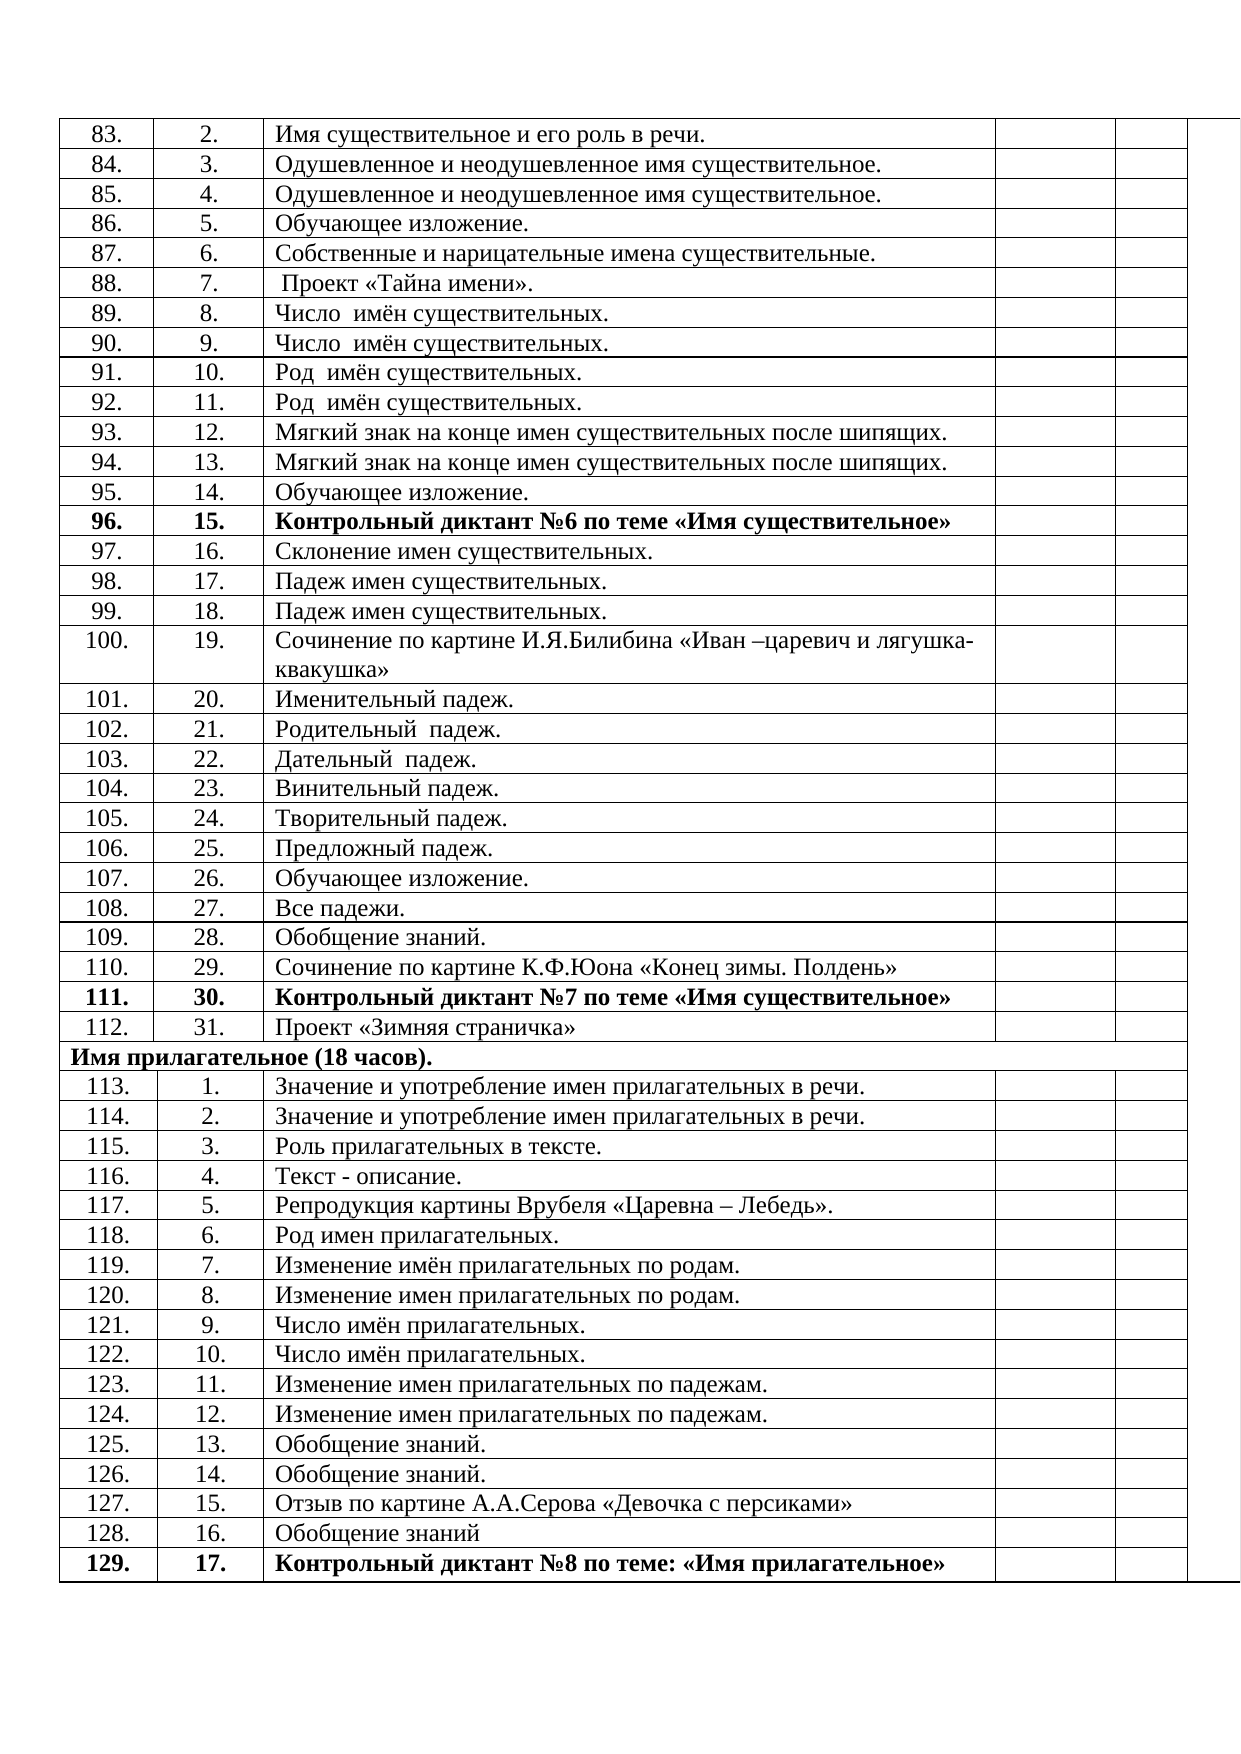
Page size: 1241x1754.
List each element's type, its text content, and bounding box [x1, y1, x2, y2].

table_cell Репродукция картины Врубеля «Царевна – Лебедь». [264, 1191, 995, 1219]
table_cell [996, 1399, 1115, 1428]
table_cell [996, 506, 1115, 535]
table_cell Обобщение знаний. [264, 1459, 995, 1487]
table_cell [996, 833, 1115, 862]
table_cell Винительный падеж. [264, 774, 995, 802]
table_cell 100. [60, 626, 153, 683]
table_cell [996, 477, 1115, 505]
table_cell [1116, 268, 1187, 297]
table_cell [996, 1369, 1115, 1398]
table_cell Изменение имён прилагательных по родам. [264, 1250, 995, 1279]
table_cell 87. [60, 238, 153, 267]
table_cell Сочинение по картине К.Ф.Юона «Конец зимы. Полдень» [264, 952, 995, 981]
table_cell Падеж имен существительных. [264, 566, 995, 595]
table_cell [996, 387, 1115, 416]
table_cell [1116, 1220, 1187, 1249]
table_cell 12. [158, 1399, 263, 1428]
table_cell 19. [154, 626, 263, 683]
table_cell Падеж имен существительных. [264, 596, 995, 624]
table_cell 103. [60, 744, 153, 772]
table_cell [1188, 119, 1240, 1581]
table_cell 105. [60, 803, 153, 832]
table_cell 11. [158, 1369, 263, 1398]
table_cell 118. [60, 1220, 157, 1249]
table_cell [996, 1340, 1115, 1368]
table_cell 30. [154, 982, 263, 1011]
table_cell [996, 1280, 1115, 1309]
table_cell 5. [158, 1191, 263, 1219]
table_cell [1116, 803, 1187, 832]
table_cell [1116, 1489, 1187, 1517]
table_cell 120. [60, 1280, 157, 1309]
table_cell 18. [154, 596, 263, 624]
table_cell 123. [60, 1369, 157, 1398]
table_cell Роль прилагательных в тексте. [264, 1131, 995, 1160]
table_cell [1116, 387, 1187, 416]
table_cell Значение и употребление имен прилагательных в речи. [264, 1071, 995, 1100]
table_cell 8. [158, 1280, 263, 1309]
table_cell [996, 536, 1115, 565]
table_cell 99. [60, 596, 153, 624]
table_cell Изменение имен прилагательных по падежам. [264, 1369, 995, 1398]
table_cell Обобщение знаний. [264, 923, 995, 951]
table_cell [996, 238, 1115, 267]
table_cell Число имён прилагательных. [264, 1310, 995, 1338]
table_cell [996, 1310, 1115, 1338]
table_cell 7. [154, 268, 263, 297]
table_cell 5. [154, 209, 263, 237]
table_cell Дательный падеж. [264, 744, 995, 772]
table_cell [1116, 1369, 1187, 1398]
table_cell [996, 982, 1115, 1011]
table_cell 122. [60, 1340, 157, 1368]
table_cell 9. [158, 1310, 263, 1338]
table_cell 10. [154, 358, 263, 386]
table_cell [996, 566, 1115, 595]
table_cell 2. [158, 1101, 263, 1130]
table_cell Именительный падеж. [264, 684, 995, 713]
table_cell [996, 209, 1115, 237]
table_cell [1116, 566, 1187, 595]
table_cell [1116, 1340, 1187, 1368]
table_cell Склонение имен существительных. [264, 536, 995, 565]
table_cell 91. [60, 358, 153, 386]
table_cell Имя прилагательное (18 часов). [60, 1042, 1187, 1070]
table_cell [996, 774, 1115, 802]
table_cell [996, 1071, 1115, 1100]
table_cell 6. [158, 1220, 263, 1249]
table_cell [996, 1101, 1115, 1130]
table_cell Обобщение знаний [264, 1518, 995, 1547]
table_cell Проект «Тайна имени». [264, 268, 995, 297]
table_cell [1116, 358, 1187, 386]
table_cell [1116, 1012, 1187, 1041]
table_cell [1116, 1161, 1187, 1189]
table_cell 25. [154, 833, 263, 862]
table_cell 84. [60, 149, 153, 178]
table_cell 2. [154, 119, 263, 148]
table_cell [996, 1548, 1115, 1581]
table_cell 111. [60, 982, 153, 1011]
table_cell 83. [60, 119, 153, 148]
table_cell Значение и употребление имен прилагательных в речи. [264, 1101, 995, 1130]
table_cell Обучающее изложение. [264, 209, 995, 237]
table_cell Изменение имен прилагательных по падежам. [264, 1399, 995, 1428]
table_cell [1116, 1399, 1187, 1428]
table_cell [1116, 1518, 1187, 1547]
table_cell [996, 1518, 1115, 1547]
table_cell 11. [154, 387, 263, 416]
table_cell Изменение имен прилагательных по родам. [264, 1280, 995, 1309]
table_cell 10. [158, 1340, 263, 1368]
table_cell 15. [158, 1489, 263, 1517]
table_cell [1116, 1071, 1187, 1100]
table_cell Сочинение по картине И.Я.Билибина «Иван –царевич и лягушка-квакушка» [264, 626, 995, 683]
table_cell 125. [60, 1429, 157, 1458]
table_cell [996, 149, 1115, 178]
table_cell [264, 119, 995, 148]
table_cell [996, 1459, 1115, 1487]
table_cell [996, 1429, 1115, 1458]
table_cell 94. [60, 447, 153, 476]
table_cell [996, 714, 1115, 743]
table_cell 90. [60, 328, 153, 356]
table_cell 98. [60, 566, 153, 595]
table_cell 22. [154, 744, 263, 772]
table_cell 20. [154, 684, 263, 713]
table_cell [1116, 1191, 1187, 1219]
table_cell 23. [154, 774, 263, 802]
table_cell Все падежи. [264, 893, 995, 921]
table_cell 113. [60, 1071, 157, 1100]
table_cell 93. [60, 417, 153, 446]
table_cell [1116, 626, 1187, 683]
table_cell 107. [60, 863, 153, 892]
table_cell [996, 1131, 1115, 1160]
table_cell [1116, 774, 1187, 802]
table_cell [996, 417, 1115, 446]
table_cell Обобщение знаний. [264, 1429, 995, 1458]
table_cell 112. [60, 1012, 153, 1041]
table_cell 14. [154, 477, 263, 505]
table_cell 17. [158, 1548, 263, 1581]
table_cell 28. [154, 923, 263, 951]
table_cell Предложный падеж. [264, 833, 995, 862]
table_cell [1116, 1250, 1187, 1279]
table_cell Родительный падеж. [264, 714, 995, 743]
table_cell 3. [158, 1131, 263, 1160]
table_cell Отзыв по картине А.А.Серова «Девочка с персиками» [264, 1489, 995, 1517]
table_cell Проект «Зимняя страничка» [264, 1012, 995, 1041]
table_cell [1116, 447, 1187, 476]
table_cell 96. [60, 506, 153, 535]
table_cell 13. [158, 1429, 263, 1458]
table_cell 16. [158, 1518, 263, 1547]
table_cell 106. [60, 833, 153, 862]
table_cell 21. [154, 714, 263, 743]
table_cell 114. [60, 1101, 157, 1130]
table_cell 124. [60, 1399, 157, 1428]
table_cell Число имён прилагательных. [264, 1340, 995, 1368]
table_cell Род имён существительных. [264, 387, 995, 416]
table_cell 92. [60, 387, 153, 416]
table_cell [1116, 209, 1187, 237]
table_cell 29. [154, 952, 263, 981]
table_cell 15. [154, 506, 263, 535]
table_cell [1116, 506, 1187, 535]
table_cell [996, 803, 1115, 832]
table_cell Собственные и нарицательные имена существительные. [264, 238, 995, 267]
table_cell [1116, 893, 1187, 921]
table_cell Текст - описание. [264, 1161, 995, 1189]
table_cell 12. [154, 417, 263, 446]
table_cell [996, 744, 1115, 772]
table_cell [1116, 1548, 1187, 1581]
table_cell [996, 684, 1115, 713]
table_cell [996, 328, 1115, 356]
table_cell [996, 1250, 1115, 1279]
table_cell [1116, 982, 1187, 1011]
table_cell [1116, 298, 1187, 327]
table_cell [1116, 149, 1187, 178]
table_cell Одушевленное и неодушевленное имя существительное. [264, 149, 995, 178]
table_cell [996, 626, 1115, 683]
table_cell 110. [60, 952, 153, 981]
table_cell 86. [60, 209, 153, 237]
table_cell 128. [60, 1518, 157, 1547]
table_cell [996, 893, 1115, 921]
table_cell [996, 358, 1115, 386]
table_cell 31. [154, 1012, 263, 1041]
table_cell [1116, 1429, 1187, 1458]
table_cell [1116, 1459, 1187, 1487]
table_cell [1116, 238, 1187, 267]
table_cell Род имен прилагательных. [264, 1220, 995, 1249]
table_cell [1116, 536, 1187, 565]
table_cell 7. [158, 1250, 263, 1279]
table_cell [1116, 1310, 1187, 1338]
table_cell 8. [154, 298, 263, 327]
table_cell Род имён существительных. [264, 358, 995, 386]
table_cell 108. [60, 893, 153, 921]
table_cell [1116, 596, 1187, 624]
table_cell [1116, 714, 1187, 743]
table_cell [996, 447, 1115, 476]
table_cell [1116, 477, 1187, 505]
table_cell 16. [154, 536, 263, 565]
table_cell 6. [154, 238, 263, 267]
table_cell Контрольный диктант №8 по теме: «Имя прилагательное» [264, 1548, 995, 1581]
table_cell [1116, 1131, 1187, 1160]
table_cell 121. [60, 1310, 157, 1338]
table_cell 89. [60, 298, 153, 327]
table_cell [996, 1191, 1115, 1219]
table_cell [996, 119, 1115, 148]
table_cell [996, 1012, 1115, 1041]
table_cell [1116, 863, 1187, 892]
table_cell [1116, 833, 1187, 862]
table_cell 95. [60, 477, 153, 505]
table_cell Обучающее изложение. [264, 477, 995, 505]
table_cell 13. [154, 447, 263, 476]
table_cell [1116, 179, 1187, 207]
table_cell Контрольный диктант №6 по теме «Имя существительное» [264, 506, 995, 535]
table_cell 126. [60, 1459, 157, 1487]
table_cell Мягкий знак на конце имен существительных после шипящих. [264, 417, 995, 446]
table_cell [1116, 1101, 1187, 1130]
table_cell [996, 952, 1115, 981]
table_cell 119. [60, 1250, 157, 1279]
table_cell [996, 923, 1115, 951]
table_cell 115. [60, 1131, 157, 1160]
table_cell [1116, 952, 1187, 981]
table_cell [996, 1161, 1115, 1189]
table_cell [996, 179, 1115, 207]
table_cell 26. [154, 863, 263, 892]
table_cell 97. [60, 536, 153, 565]
table_cell 88. [60, 268, 153, 297]
table_cell 102. [60, 714, 153, 743]
table_cell 14. [158, 1459, 263, 1487]
table_cell [996, 268, 1115, 297]
table_cell 101. [60, 684, 153, 713]
table_cell [996, 863, 1115, 892]
table_cell 27. [154, 893, 263, 921]
table_cell Одушевленное и неодушевленное имя существительное. [264, 179, 995, 207]
table_cell 85. [60, 179, 153, 207]
table_cell 4. [158, 1161, 263, 1189]
table_cell [1116, 923, 1187, 951]
table_cell [996, 1489, 1115, 1517]
table_cell 9. [154, 328, 263, 356]
table_cell Мягкий знак на конце имен существительных после шипящих. [264, 447, 995, 476]
table_cell [1116, 328, 1187, 356]
table_cell 24. [154, 803, 263, 832]
table_cell [996, 298, 1115, 327]
table_cell [1116, 684, 1187, 713]
table_cell 1. [158, 1071, 263, 1100]
table_cell [1116, 119, 1187, 148]
table_cell 3. [154, 149, 263, 178]
table_cell Число имён существительных. [264, 328, 995, 356]
table_cell 127. [60, 1489, 157, 1517]
table_cell Контрольный диктант №7 по теме «Имя существительное» [264, 982, 995, 1011]
table_cell 117. [60, 1191, 157, 1219]
table_cell Творительный падеж. [264, 803, 995, 832]
table_cell [996, 596, 1115, 624]
table_cell [1116, 744, 1187, 772]
table_cell 129. [60, 1548, 157, 1581]
table_cell [996, 1220, 1115, 1249]
table_cell 109. [60, 923, 153, 951]
table_cell 4. [154, 179, 263, 207]
table_cell 17. [154, 566, 263, 595]
table_cell [1116, 417, 1187, 446]
table_cell 104. [60, 774, 153, 802]
table_cell 116. [60, 1161, 157, 1189]
table_cell Число имён существительных. [264, 298, 995, 327]
table_cell [1116, 1280, 1187, 1309]
table_cell Обучающее изложение. [264, 863, 995, 892]
